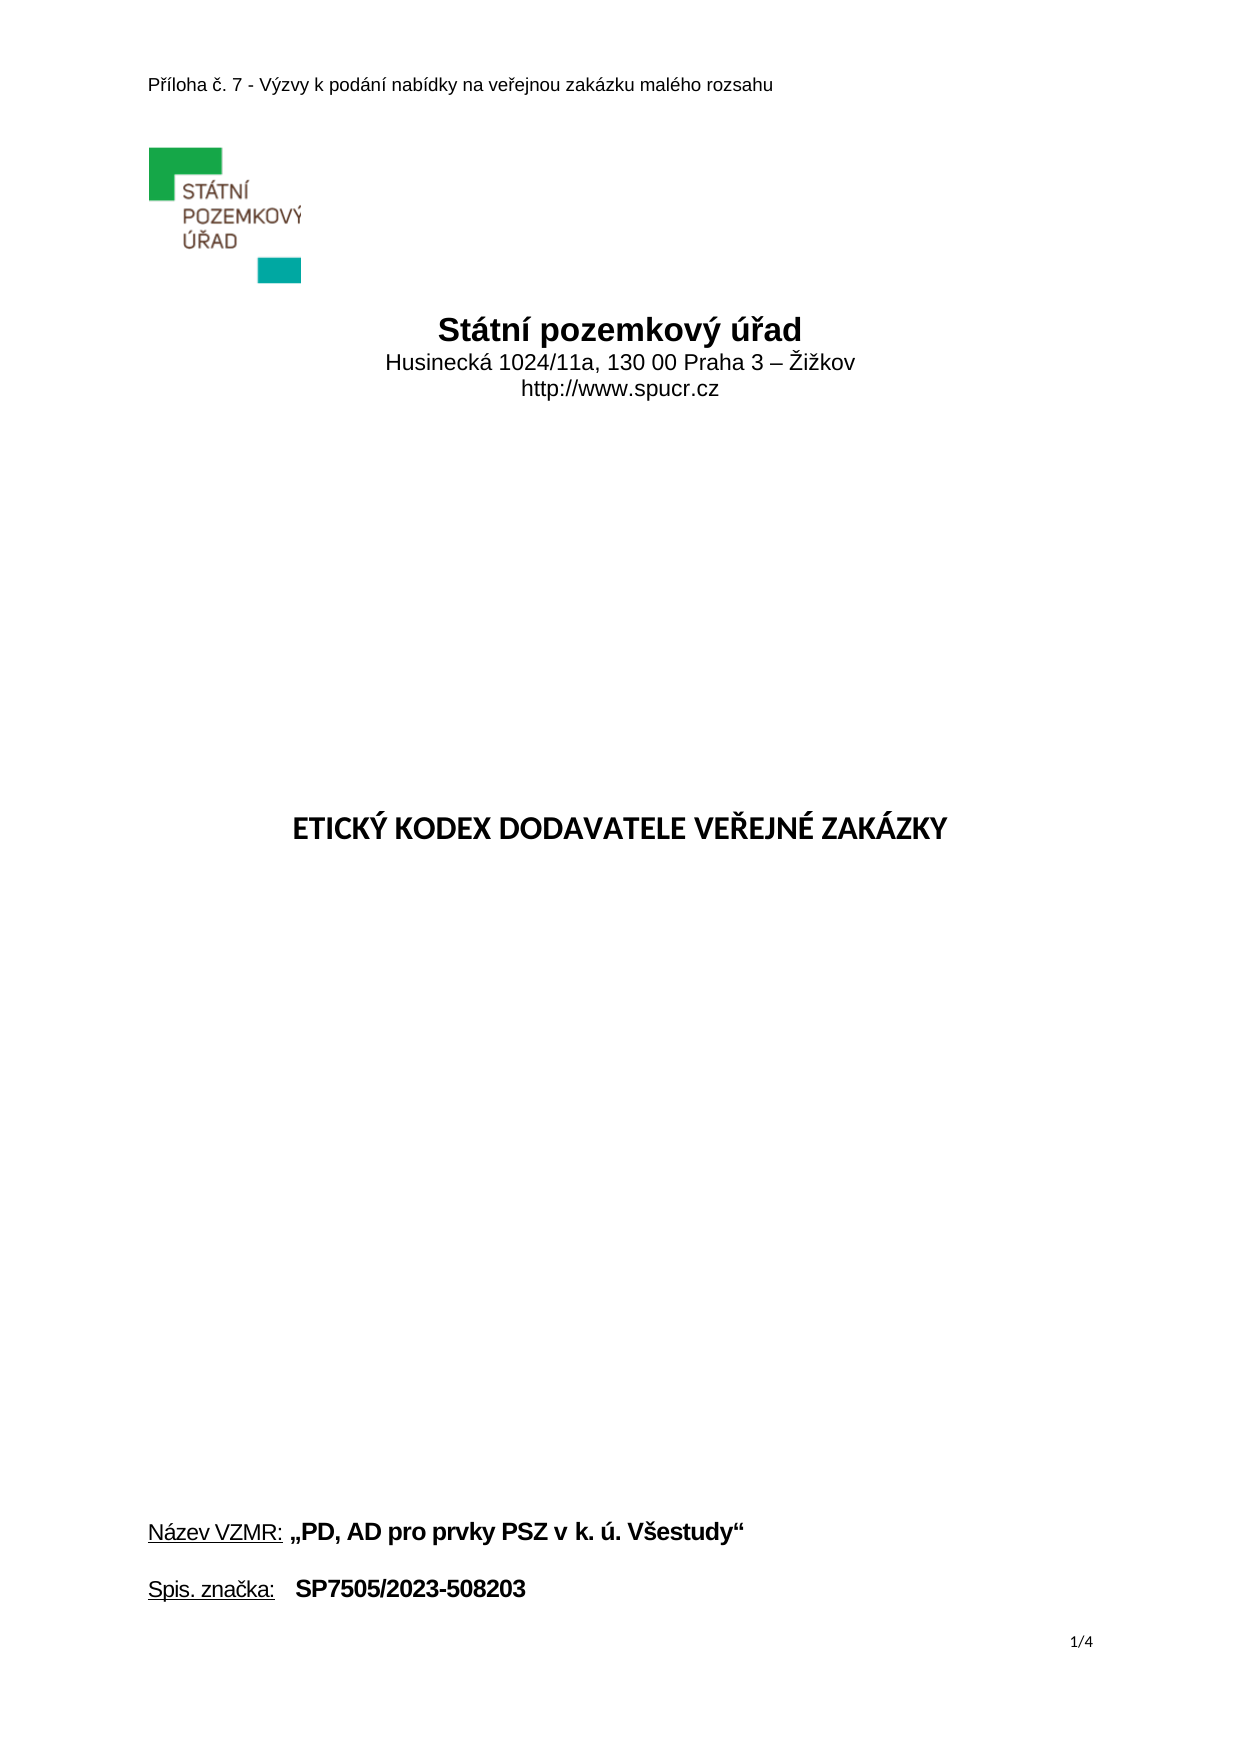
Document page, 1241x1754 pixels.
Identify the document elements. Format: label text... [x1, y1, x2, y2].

text Husinecká 1024/11a, 130 00 Praha 3 – Žižkov [148, 349, 1093, 375]
text ETICKÝ KODEX dodavatele veřejné zakázky [148, 807, 1093, 847]
text Spis. značka: SP7505/2023-508203 [148, 1574, 1093, 1603]
text Státní pozemkový úřad [148, 311, 1093, 349]
picture [147, 147, 301, 282]
text Název VZMR: „PD, AD pro prvky PSZ v k. ú. Všestudy“ [148, 1517, 1093, 1546]
text http://www.spucr.cz [148, 375, 1093, 402]
